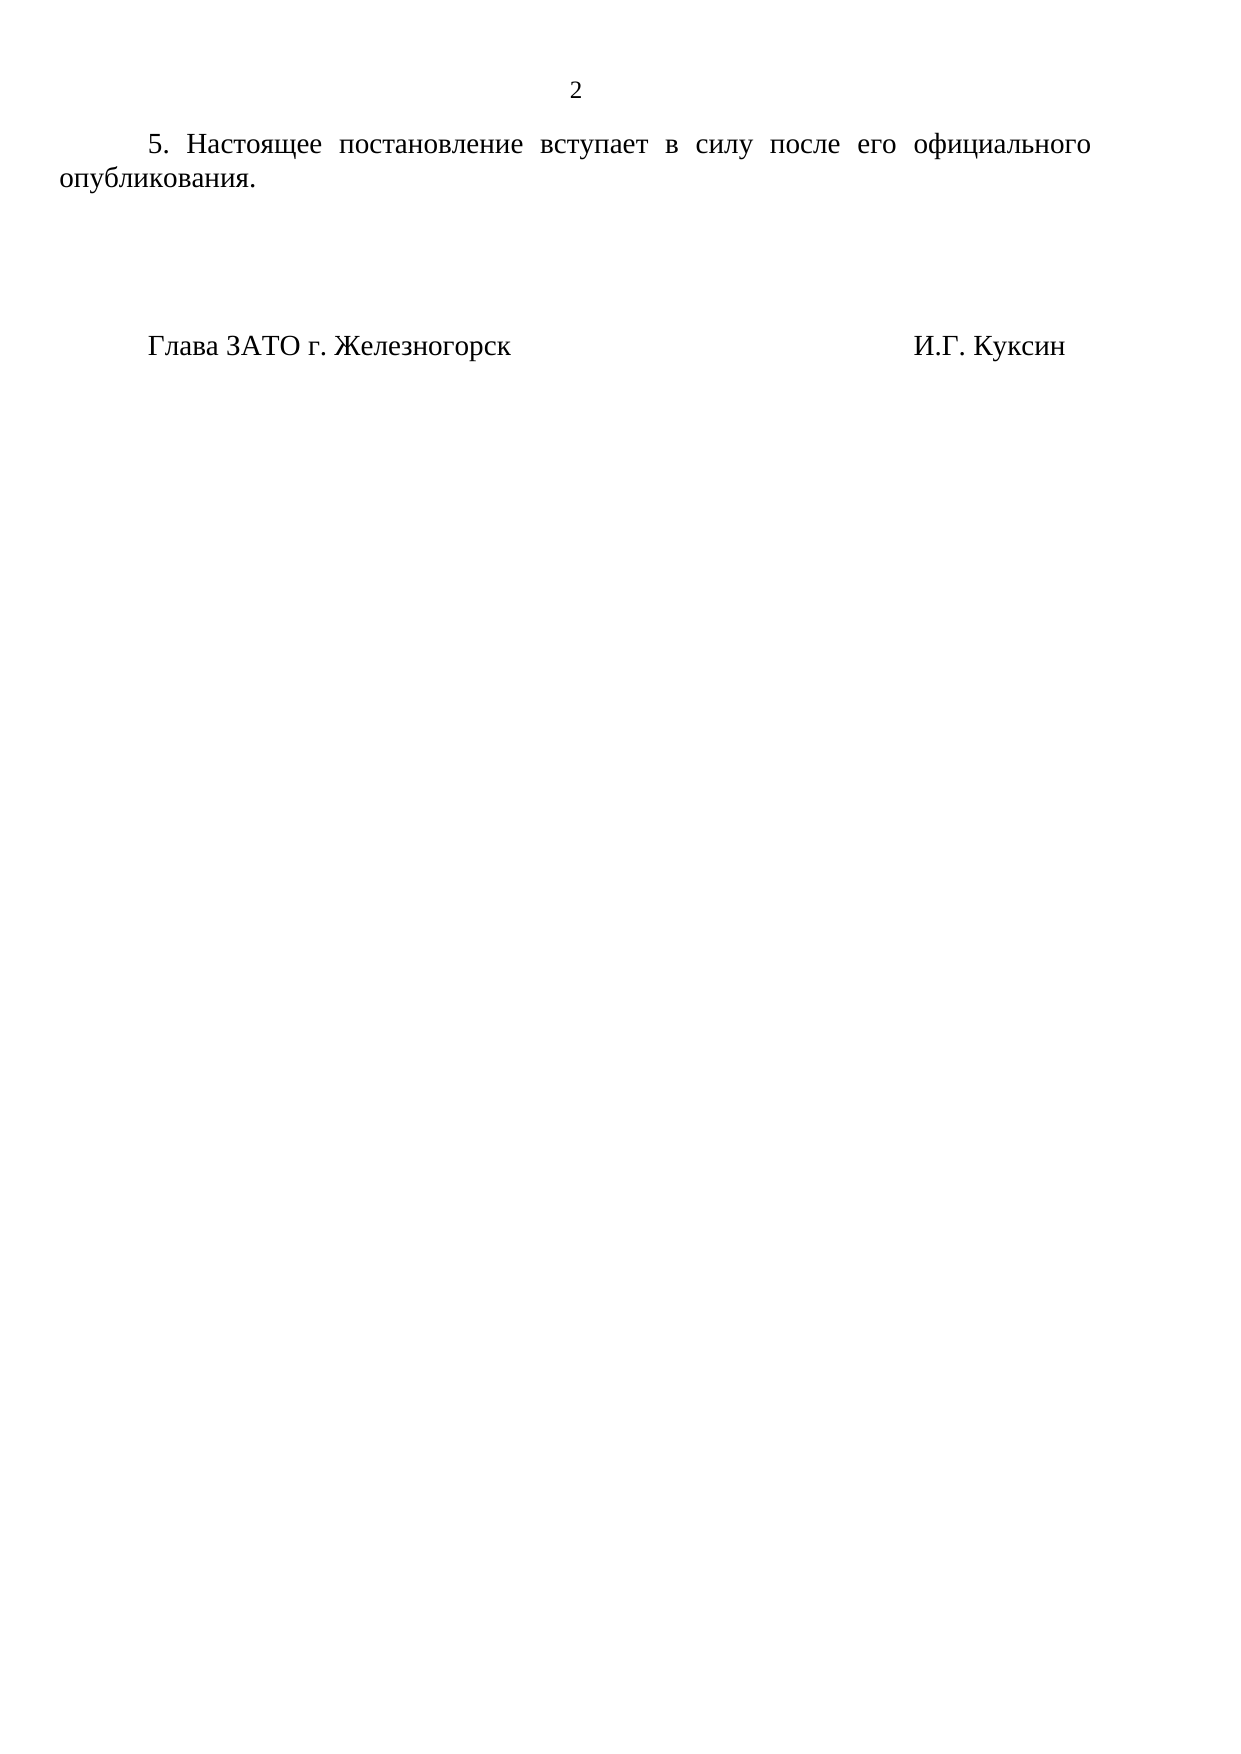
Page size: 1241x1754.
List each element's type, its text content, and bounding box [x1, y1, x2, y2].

text 5. Настоящее постановление вступает в силу после его официального опубликования. [59, 126, 1092, 193]
text Глава ЗАТО г. Железногорск И.Г. Куксин [59, 328, 1092, 361]
